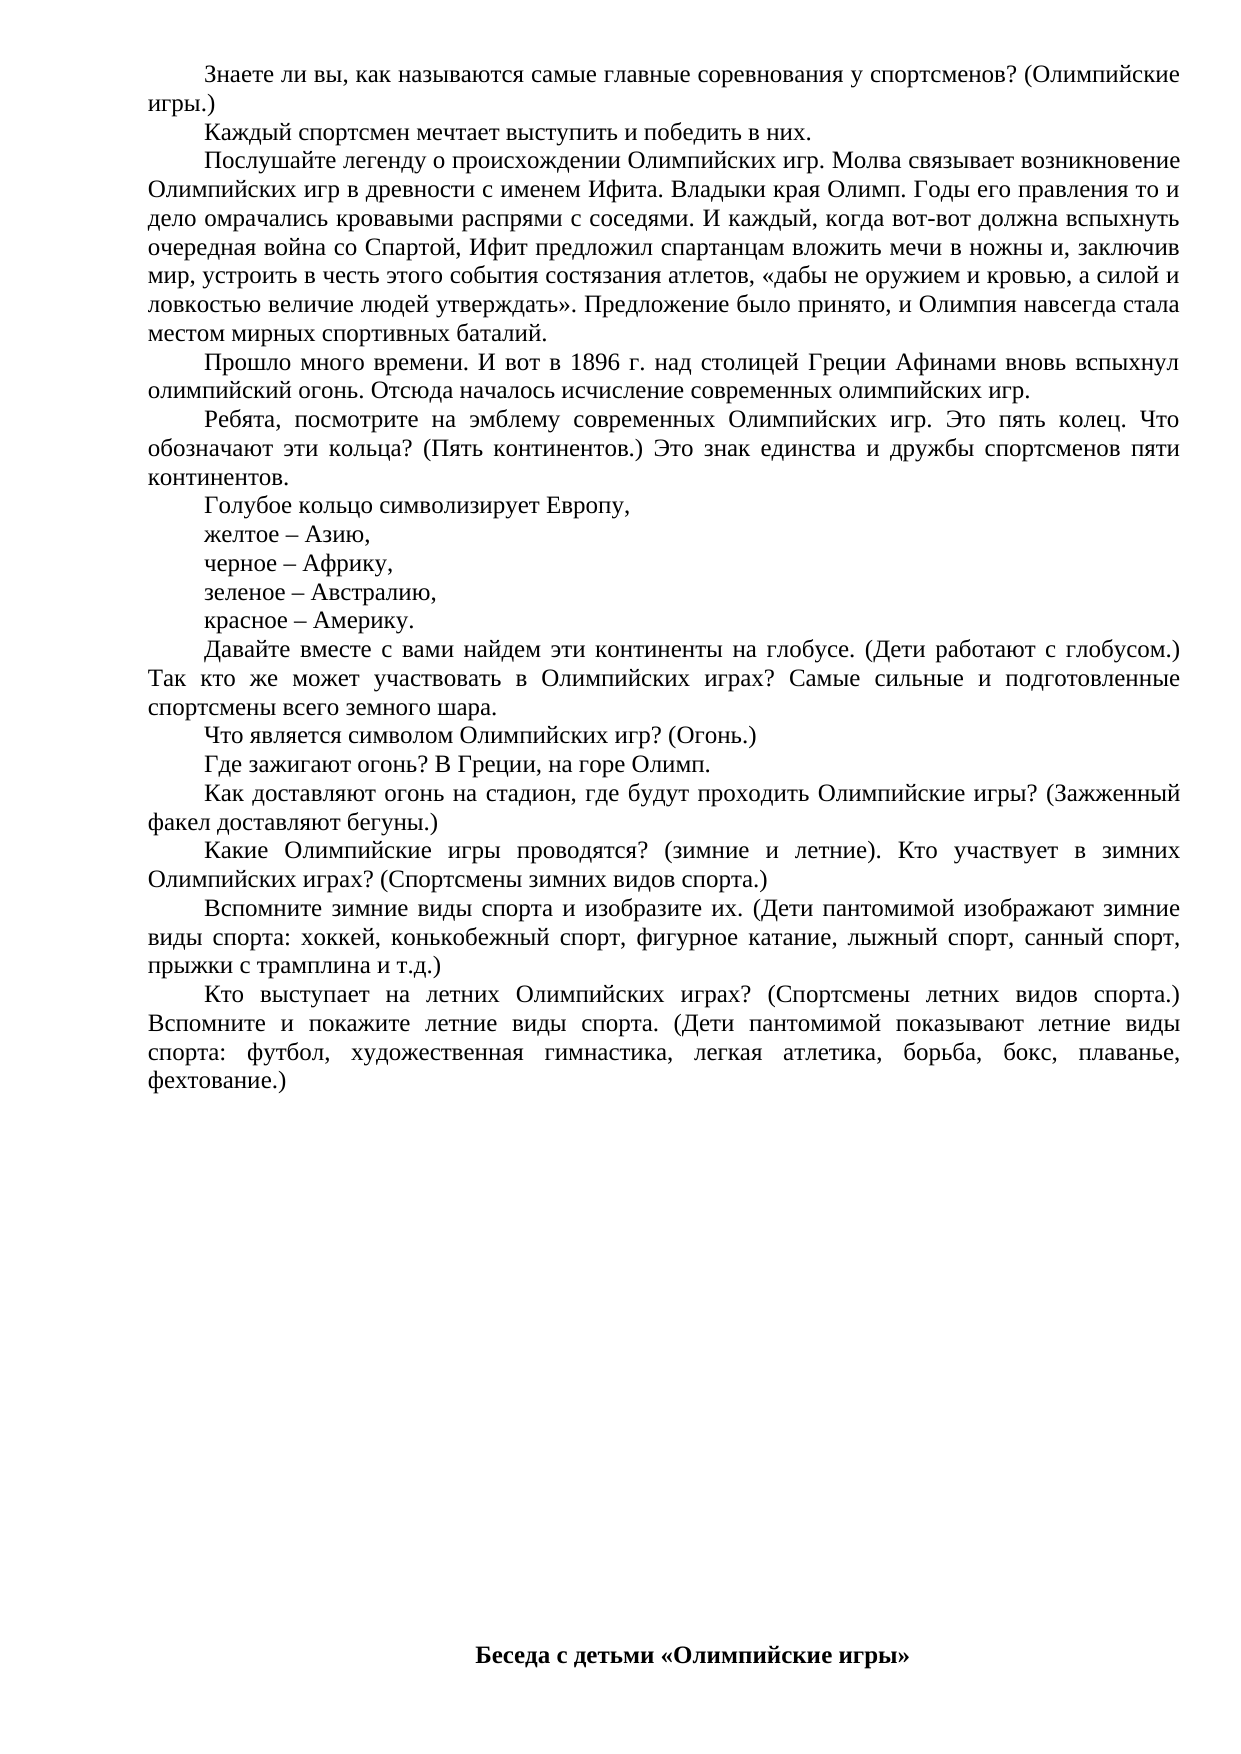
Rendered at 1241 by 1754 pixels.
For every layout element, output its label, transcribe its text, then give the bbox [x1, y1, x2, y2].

text Знаете ли вы, как называются самые главные соревнования у спортсменов? (Олимпийские игры.) [148, 59, 1181, 117]
text Каждый спортсмен мечтает выступить и победить в них. [148, 117, 1181, 145]
text Вспомните зимние виды спорта и изобразите их. (Дети пантомимой изображают зимние виды спорта: хоккей, конькобежный спорт, фигурное катание, лыжный спорт, санный спорт, прыжки с трамплина и т.д.) [148, 893, 1181, 979]
text Давайте вместе с вами найдем эти континенты на глобусе. (Дети работают с глобусом.) Так кто же может участвовать в Олимпийских играх? Самые сильные и подготовленные спортсмены всего земного шара. [148, 634, 1181, 720]
text Прошло много времени. И вот в 1896 г. над столицей Греции Афинами вновь вспыхнул олимпийский огонь. Отсюда началось исчисление современных олимпийских игр. [148, 347, 1181, 404]
text зеленое – Австралию, [148, 577, 1181, 605]
text Ребята, посмотрите на эмблему современных Олимпийских игр. Это пять колец. Что обозначают эти кольца? (Пять континентов.) Это знак единства и дружбы спортсменов пяти континентов. [148, 404, 1181, 490]
text красное – Америку. [148, 605, 1181, 634]
text Какие Олимпийские игры проводятся? (зимние и летние). Кто участвует в зимних Олимпийских играх? (Спортсмены зимних видов спорта.) [148, 835, 1181, 893]
text Как доставляют огонь на стадион, где будут проходить Олимпийские игры? (Зажженный факел доставляют бегуны.) [148, 778, 1181, 835]
text Послушайте легенду о происхождении Олимпийских игр. Молва связывает возникновение Олимпийских игр в древности с именем Ифита. Владыки края Олимп. Годы его правления то и дело омрачались кровавыми распрями с соседями. И каждый, когда вот-вот должна вспыхнуть очередная война со Спартой, Ифит предложил спартанцам вложить мечи в ножны и, заключив мир, устроить в честь этого события состязания атлетов, «дабы не оружием и кровью, а силой и ловкостью величие людей утверждать». Предложение было принято, и Олимпия навсегда стала местом мирных спортивных баталий. [148, 145, 1181, 347]
text желтое – Азию, [148, 519, 1181, 548]
text Голубое кольцо символизирует Европу, [148, 490, 1181, 519]
text Кто выступает на летних Олимпийских играх? (Спортсмены летних видов спорта.) Вспомните и покажите летние виды спорта. (Дети пантомимой показывают летние виды спорта: футбол, художественная гимнастика, легкая атлетика, борьба, бокс, плаванье, фехтование.) [148, 979, 1181, 1094]
text черное – Африку, [148, 548, 1181, 577]
text Где зажигают огонь? В Греции, на горе Олимп. [148, 749, 1181, 778]
text Что является символом Олимпийских игр? (Огонь.) [148, 720, 1181, 749]
text Беседа с детьми «Олимпийские игры» [148, 1640, 1181, 1669]
